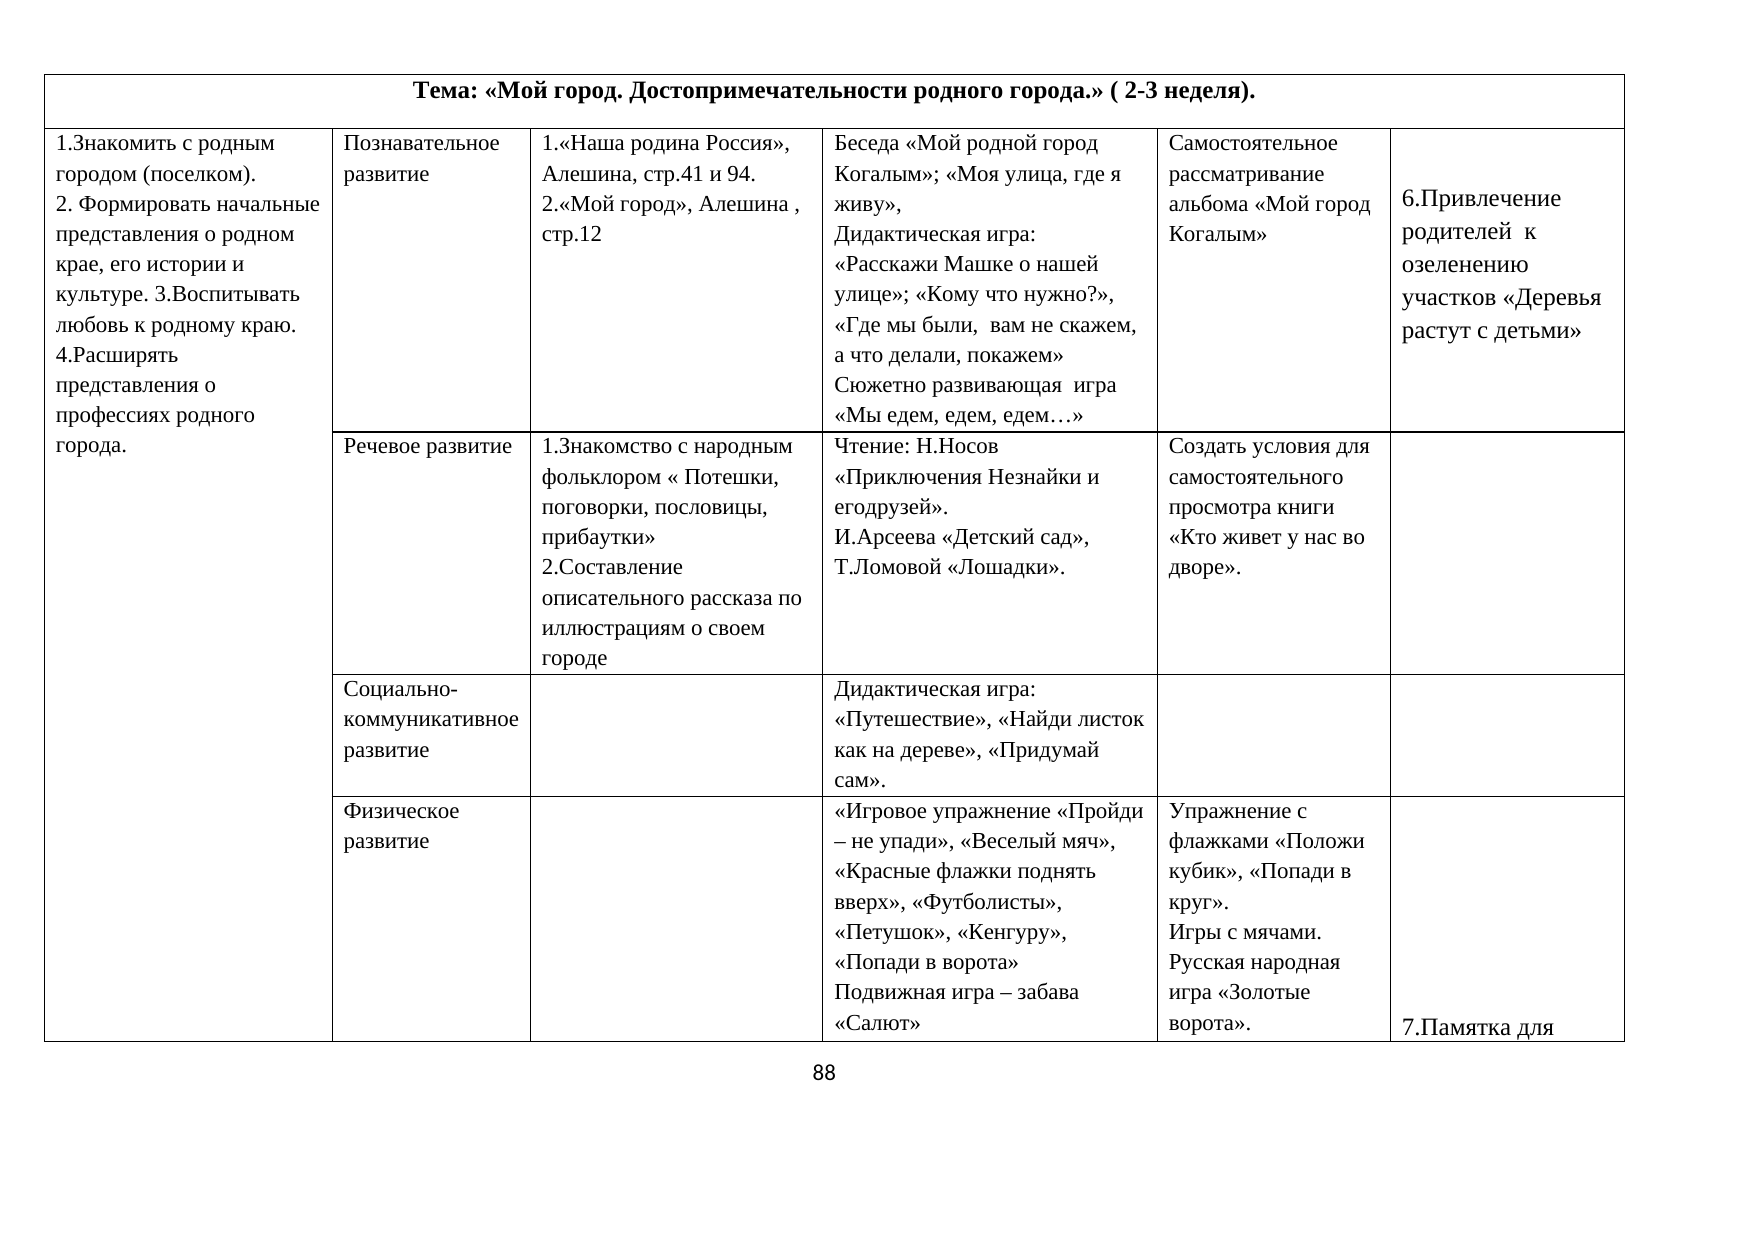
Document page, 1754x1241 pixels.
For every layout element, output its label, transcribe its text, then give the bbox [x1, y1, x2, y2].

table_cell Социально-коммуникативное развитие [333, 675, 530, 796]
table_cell Познавательное развитие [333, 129, 530, 431]
table_cell Физическое развитие [333, 797, 530, 1041]
table_cell 1.«Наша родина Россия», Алешина, стр.41 и 94. 2.«Мой город», Алешина , стр.12 [531, 129, 822, 431]
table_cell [1158, 797, 1390, 1041]
table_cell [1158, 675, 1390, 796]
table_cell [1391, 675, 1624, 796]
table_cell [531, 797, 822, 1041]
table_cell [531, 675, 822, 796]
table_cell Самостоятельное рассматривание альбома «Мой город Когалым» [1158, 129, 1390, 431]
table_cell Тема: «Мой город. Достопримечательности родного города.» ( 2-3 неделя). [45, 75, 1624, 128]
table_cell Дидактическая игра: «Путешествие», «Найди листок как на дереве», «Придумай сам». [823, 675, 1157, 796]
table_cell Речевое развитие [333, 433, 530, 674]
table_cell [823, 797, 1157, 1041]
table_cell 6.Привлечение родителей к озеленению участков «Деревья растут с детьми» [1391, 129, 1624, 431]
table_cell Чтение: Н.Носов «Приключения Незнайки и егодрузей». И.Арсеева «Детский сад», Т.Ломовой «Лошадки». [823, 433, 1157, 674]
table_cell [1391, 797, 1624, 1041]
table_cell 1.Знакомство с народным фольклором « Потешки, поговорки, пословицы, прибаутки» 2.Составление описательного рассказа по иллюстрациям о своем городе [531, 433, 822, 674]
table_cell Беседа «Мой родной город Когалым»; «Моя улица, где я живу», Дидактическая игра: «Расскажи Машке о нашей улице»; «Кому что нужно?», «Где мы были, вам не скажем, а что делали, покажем» Сюжетно развивающая игра «Мы едем, едем, едем…» [823, 129, 1157, 431]
table_cell 1.Знакомить с родным городом (поселком). 2. Формировать начальные представления о родном крае, его истории и культуре. 3.Воспитывать любовь к родному краю. 4.Расширять представления о профессиях родного города. [45, 129, 332, 1041]
table_cell [1391, 433, 1624, 674]
table_cell Создать условия для самостоятельного просмотра книги «Кто живет у нас во дворе». [1158, 433, 1390, 674]
